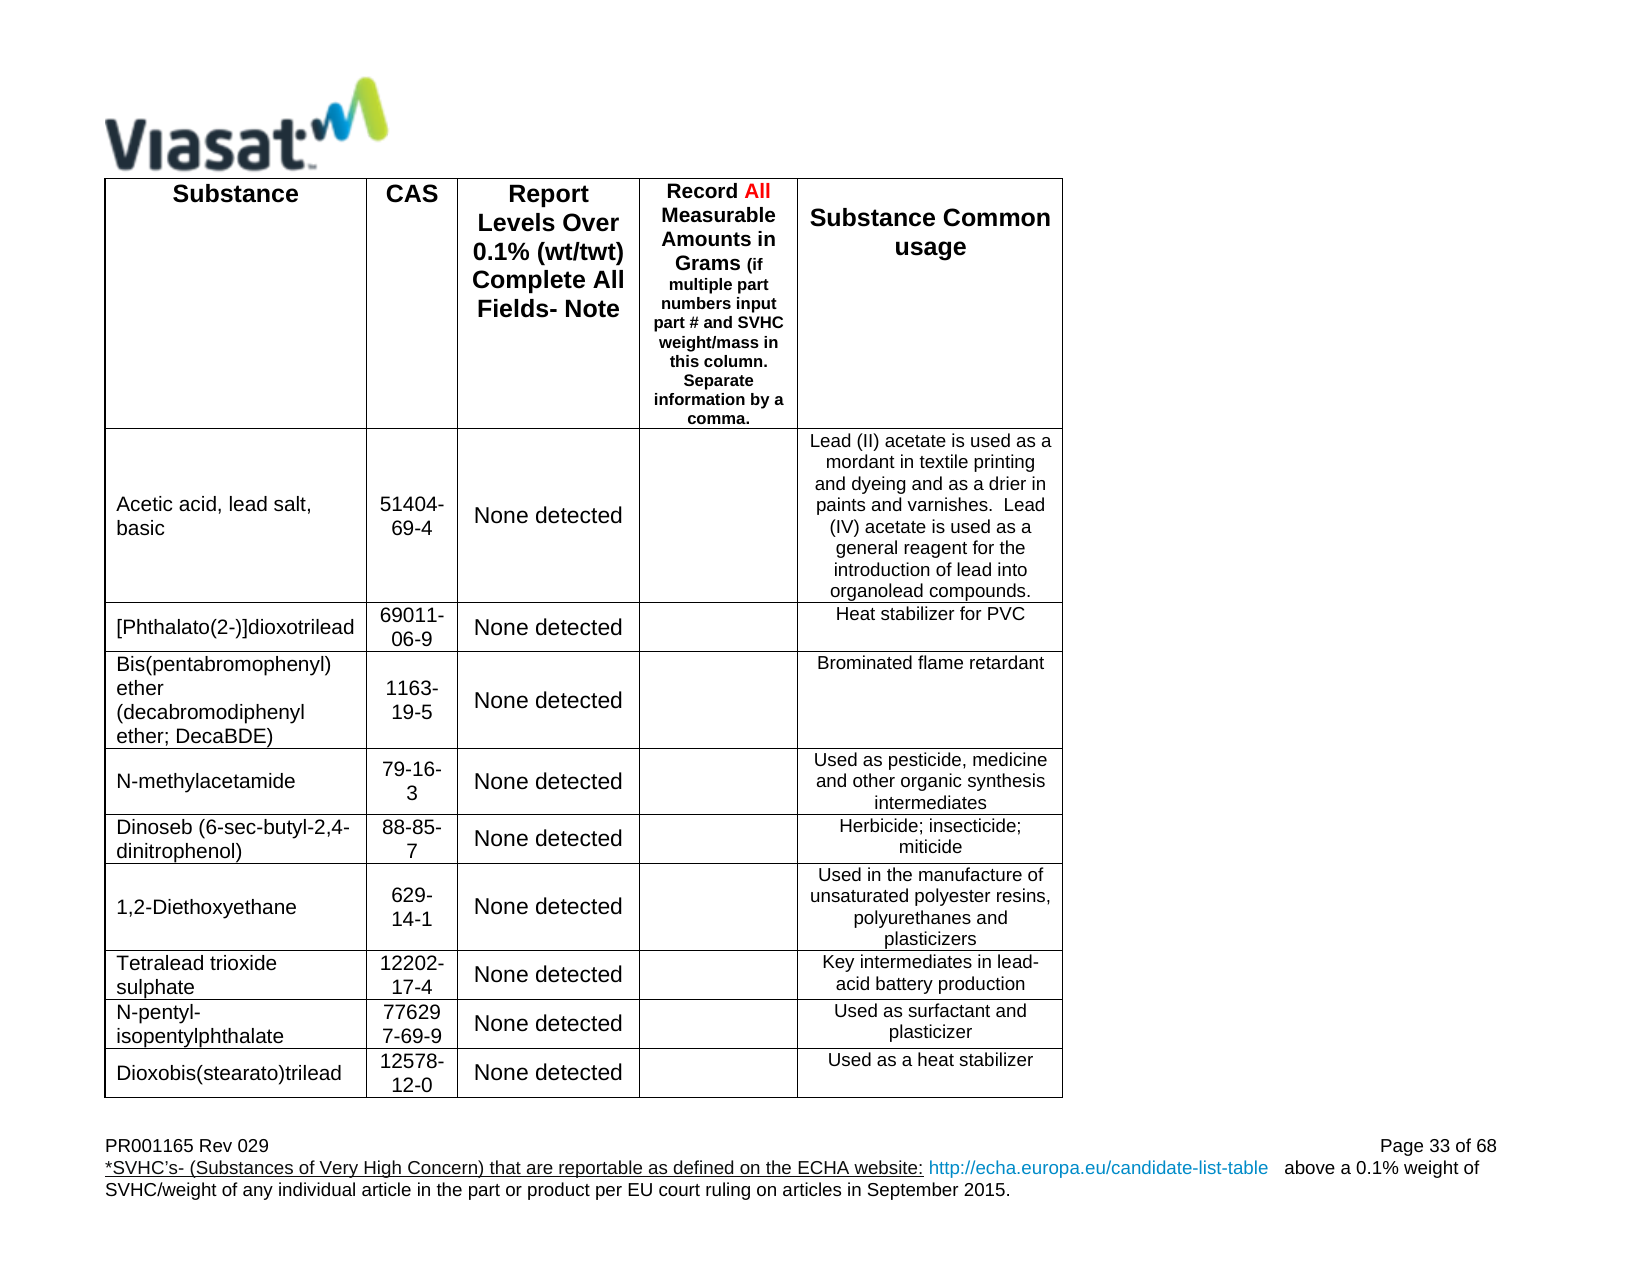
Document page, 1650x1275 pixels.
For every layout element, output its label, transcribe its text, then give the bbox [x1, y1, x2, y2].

table_cell [640, 603, 797, 651]
table_cell Used as pesticide, medicine and other organic synthesis intermediates [798, 749, 1062, 813]
table_cell [640, 1000, 797, 1048]
table_cell [640, 429, 797, 602]
table_cell [458, 1049, 639, 1097]
table_cell 12578-12-0 [367, 1049, 457, 1097]
table_header Substance [106, 179, 366, 428]
table_cell [640, 749, 797, 813]
table_cell Used as surfactant and plasticizer [798, 1000, 1062, 1048]
table_cell [458, 1000, 639, 1048]
table_cell Used in the manufacture of unsaturated polyester resins, polyurethanes and plasticizers [798, 864, 1062, 950]
table_cell [Phthalato(2-)]dioxotrilead [106, 603, 366, 651]
table_cell Heat stabilizer for PVC [798, 603, 1062, 651]
table_cell 51404-69-4 [367, 429, 457, 602]
table_header CAS [367, 179, 457, 428]
table_cell Dinoseb (6-sec-butyl-2,4-dinitrophenol) [106, 815, 366, 862]
table_header Report Levels Over 0.1% (wt/twt) Complete All Fields- Note [458, 179, 639, 428]
table_cell Herbicide; insecticide; miticide [798, 815, 1062, 862]
table_cell N-methylacetamide [106, 749, 366, 813]
table_cell [640, 1049, 797, 1097]
table_cell [458, 749, 639, 813]
table_cell [640, 652, 797, 748]
table_cell [458, 603, 639, 651]
table_cell N-pentyl-isopentylphthalate [106, 1000, 366, 1048]
table_cell [458, 951, 639, 999]
table_cell 12202-17-4 [367, 951, 457, 999]
table_cell [458, 815, 639, 862]
table_cell 1,2-Diethoxyethane [106, 864, 366, 950]
table_cell Used as a heat stabilizer [798, 1049, 1062, 1097]
table_cell 88-85-7 [367, 815, 457, 862]
table_cell 1163-19-5 [367, 652, 457, 748]
table_header Record All Measurable Amounts in Grams (if multiple part numbers input part # and SVHC weight/mass in this column. Separate information by a comma. [640, 179, 797, 428]
picture [105, 75, 438, 178]
table_cell [640, 951, 797, 999]
table_cell Brominated flame retardant [798, 652, 1062, 748]
table_cell Key intermediates in lead-acid battery production [798, 951, 1062, 999]
table_cell 629-14-1 [367, 864, 457, 950]
table_cell Lead (II) acetate is used as a mordant in textile printing and dyeing and as a drier in paints and varnishes. Lead (IV) acetate is used as a general reagent for the introduction of lead into organolead compounds. [798, 429, 1062, 602]
table_cell 79-16-3 [367, 749, 457, 813]
table_cell Tetralead trioxide sulphate [106, 951, 366, 999]
table_cell Dioxobis(stearato)trilead [106, 1049, 366, 1097]
table_header Substance Common usage [798, 179, 1062, 428]
table_cell 776297-69-9 [367, 1000, 457, 1048]
table_cell [640, 815, 797, 862]
table_cell 69011-06-9 [367, 603, 457, 651]
table_cell Bis(pentabromophenyl) ether (decabromodiphenyl ether; DecaBDE) [106, 652, 366, 748]
table_cell [458, 429, 639, 602]
table_cell [458, 864, 639, 950]
table_cell [458, 652, 639, 748]
table_cell Acetic acid, lead salt, basic [106, 429, 366, 602]
table_cell [640, 864, 797, 950]
